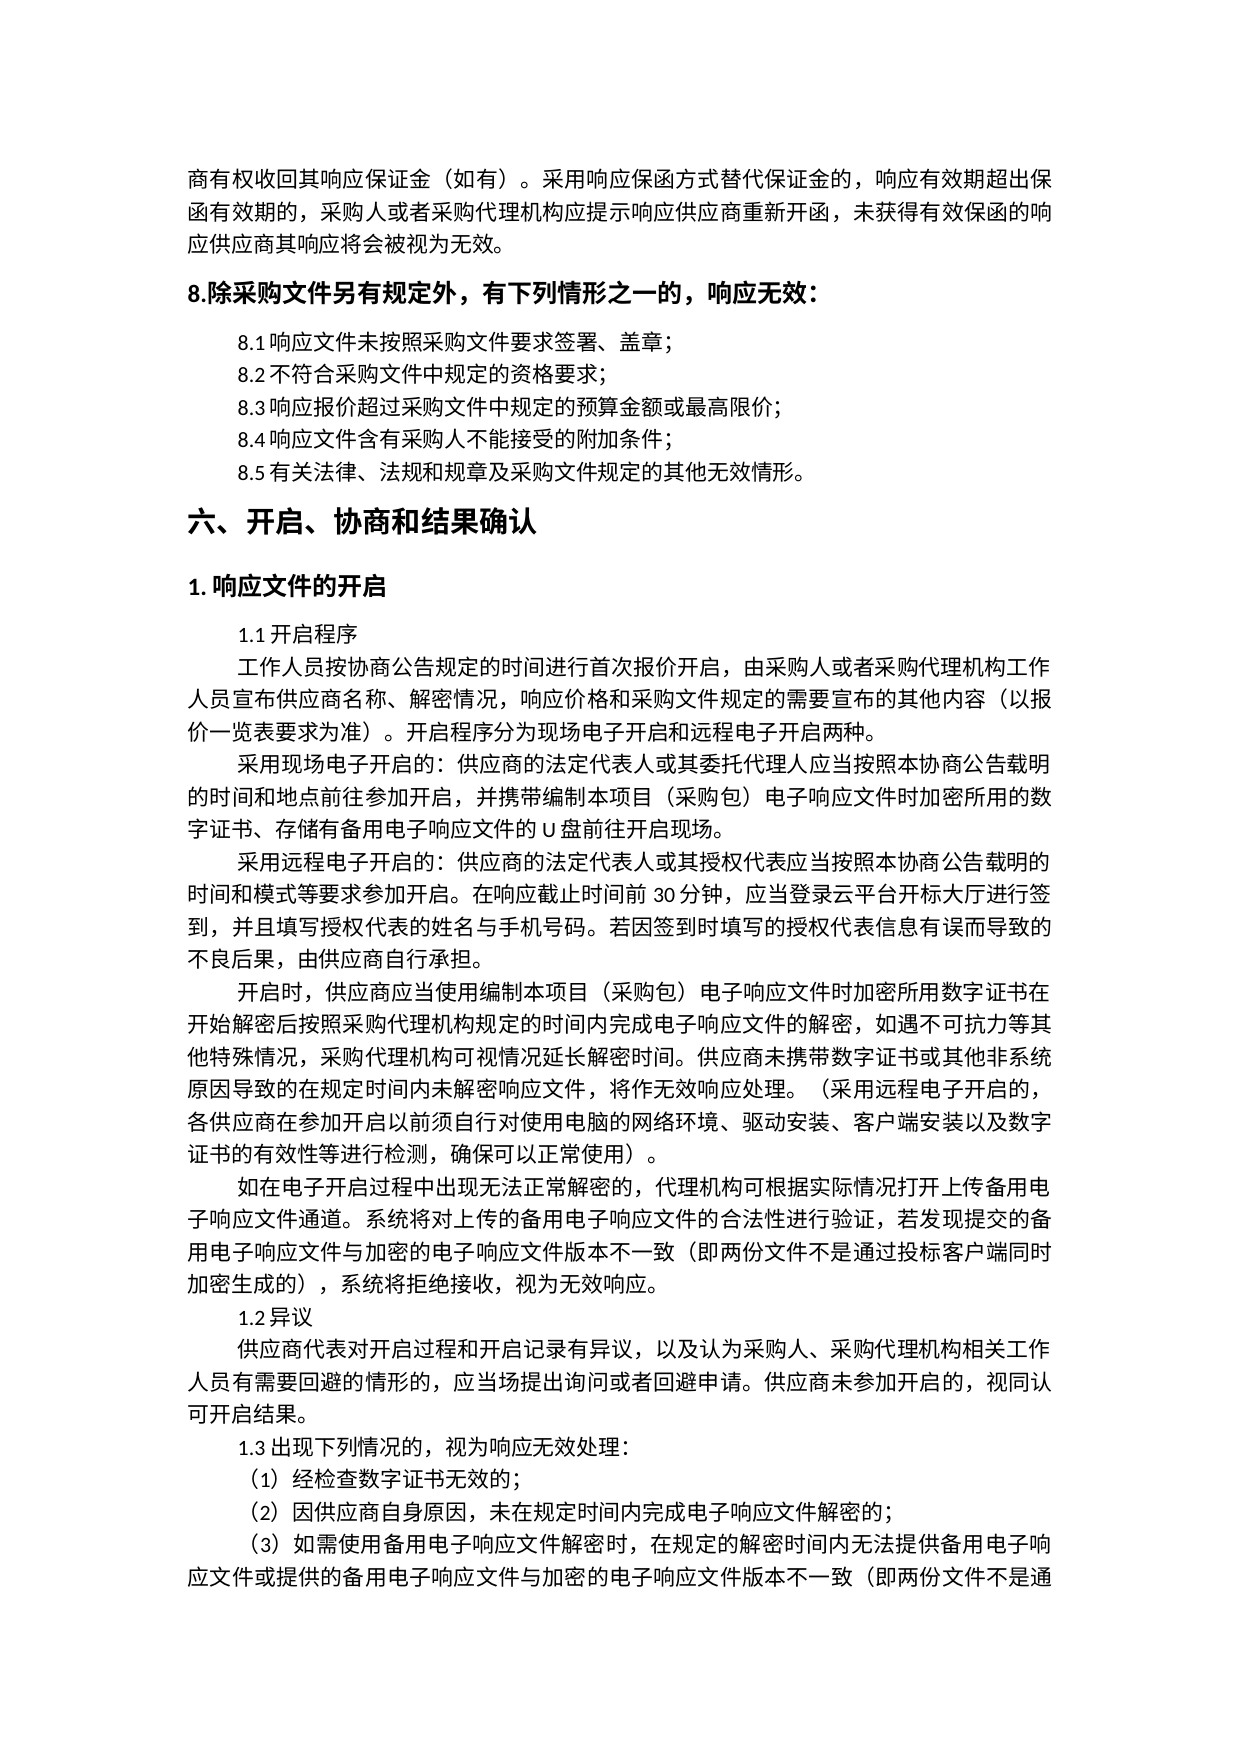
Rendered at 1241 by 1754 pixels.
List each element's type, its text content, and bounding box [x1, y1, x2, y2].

text 8.3响应报价超过采购文件中规定的预算金额或最高限价； [187, 389, 1053, 422]
text （1）经检查数字证书无效的； [187, 1462, 1053, 1494]
text 六、开启、协商和结果确认 [187, 487, 1053, 552]
text 采用现场电子开启的：供应商的法定代表人或其委托代理人应当按照本协商公告载明的时间和地点前往参加开启，并携带编制本项目（采购包）电子响应文件时加密所用的数字证书、存储有备用电子响应文件的U盘前往开启现场。 [187, 747, 1053, 844]
text 采用远程电子开启的：供应商的法定代表人或其授权代表应当按照本协商公告载明的时间和模式等要求参加开启。在响应截止时间前30分钟，应当登录云平台开标大厅进行签到，并且填写授权代表的姓名与手机号码。若因签到时填写的授权代表信息有误而导致的不良后果，由供应商自行承担。 [187, 844, 1053, 974]
text 1.3 出现下列情况的，视为响应无效处理： [187, 1429, 1053, 1462]
text 开启时，供应商应当使用编制本项目（采购包）电子响应文件时加密所用数字证书在开始解密后按照采购代理机构规定的时间内完成电子响应文件的解密，如遇不可抗力等其他特殊情况，采购代理机构可视情况延长解密时间。供应商未携带数字证书或其他非系统原因导致的在规定时间内未解密响应文件，将作无效响应处理。（采用远程电子开启的，各供应商在参加开启以前须自行对使用电脑的网络环境、驱动安装、客户端安装以及数字证书的有效性等进行检测，确保可以正常使用）。 [187, 974, 1053, 1169]
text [187, 162, 1053, 259]
text 8.5有关法律、法规和规章及采购文件规定的其他无效情形。 [187, 454, 1053, 487]
text 8.4响应文件含有采购人不能接受的附加条件； [187, 422, 1053, 454]
text 工作人员按协商公告规定的时间进行首次报价开启，由采购人或者采购代理机构工作人员宣布供应商名称、解密情况，响应价格和采购文件规定的需要宣布的其他内容（以报价一览表要求为准）。开启程序分为现场电子开启和远程电子开启两种。 [187, 649, 1053, 747]
text 8.除采购文件另有规定外，有下列情形之一的，响应无效： [187, 259, 1053, 324]
text 供应商代表对开启过程和开启记录有异议，以及认为采购人、采购代理机构相关工作人员有需要回避的情形的，应当场提出询问或者回避申请。供应商未参加开启的，视同认可开启结果。 [187, 1332, 1053, 1429]
text 8.2不符合采购文件中规定的资格要求； [187, 357, 1053, 389]
text （2）因供应商自身原因，未在规定时间内完成电子响应文件解密的； [187, 1494, 1053, 1527]
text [187, 1527, 1053, 1592]
text 8.1响应文件未按照采购文件要求签署、盖章； [187, 324, 1053, 357]
text 1.2异议 [187, 1299, 1053, 1332]
text 如在电子开启过程中出现无法正常解密的，代理机构可根据实际情况打开上传备用电子响应文件通道。系统将对上传的备用电子响应文件的合法性进行验证，若发现提交的备用电子响应文件与加密的电子响应文件版本不一致（即两份文件不是通过投标客户端同时加密生成的），系统将拒绝接收，视为无效响应。 [187, 1169, 1053, 1299]
text 1.1 开启程序 [187, 617, 1053, 649]
text 1. 响应文件的开启 [187, 552, 1053, 617]
